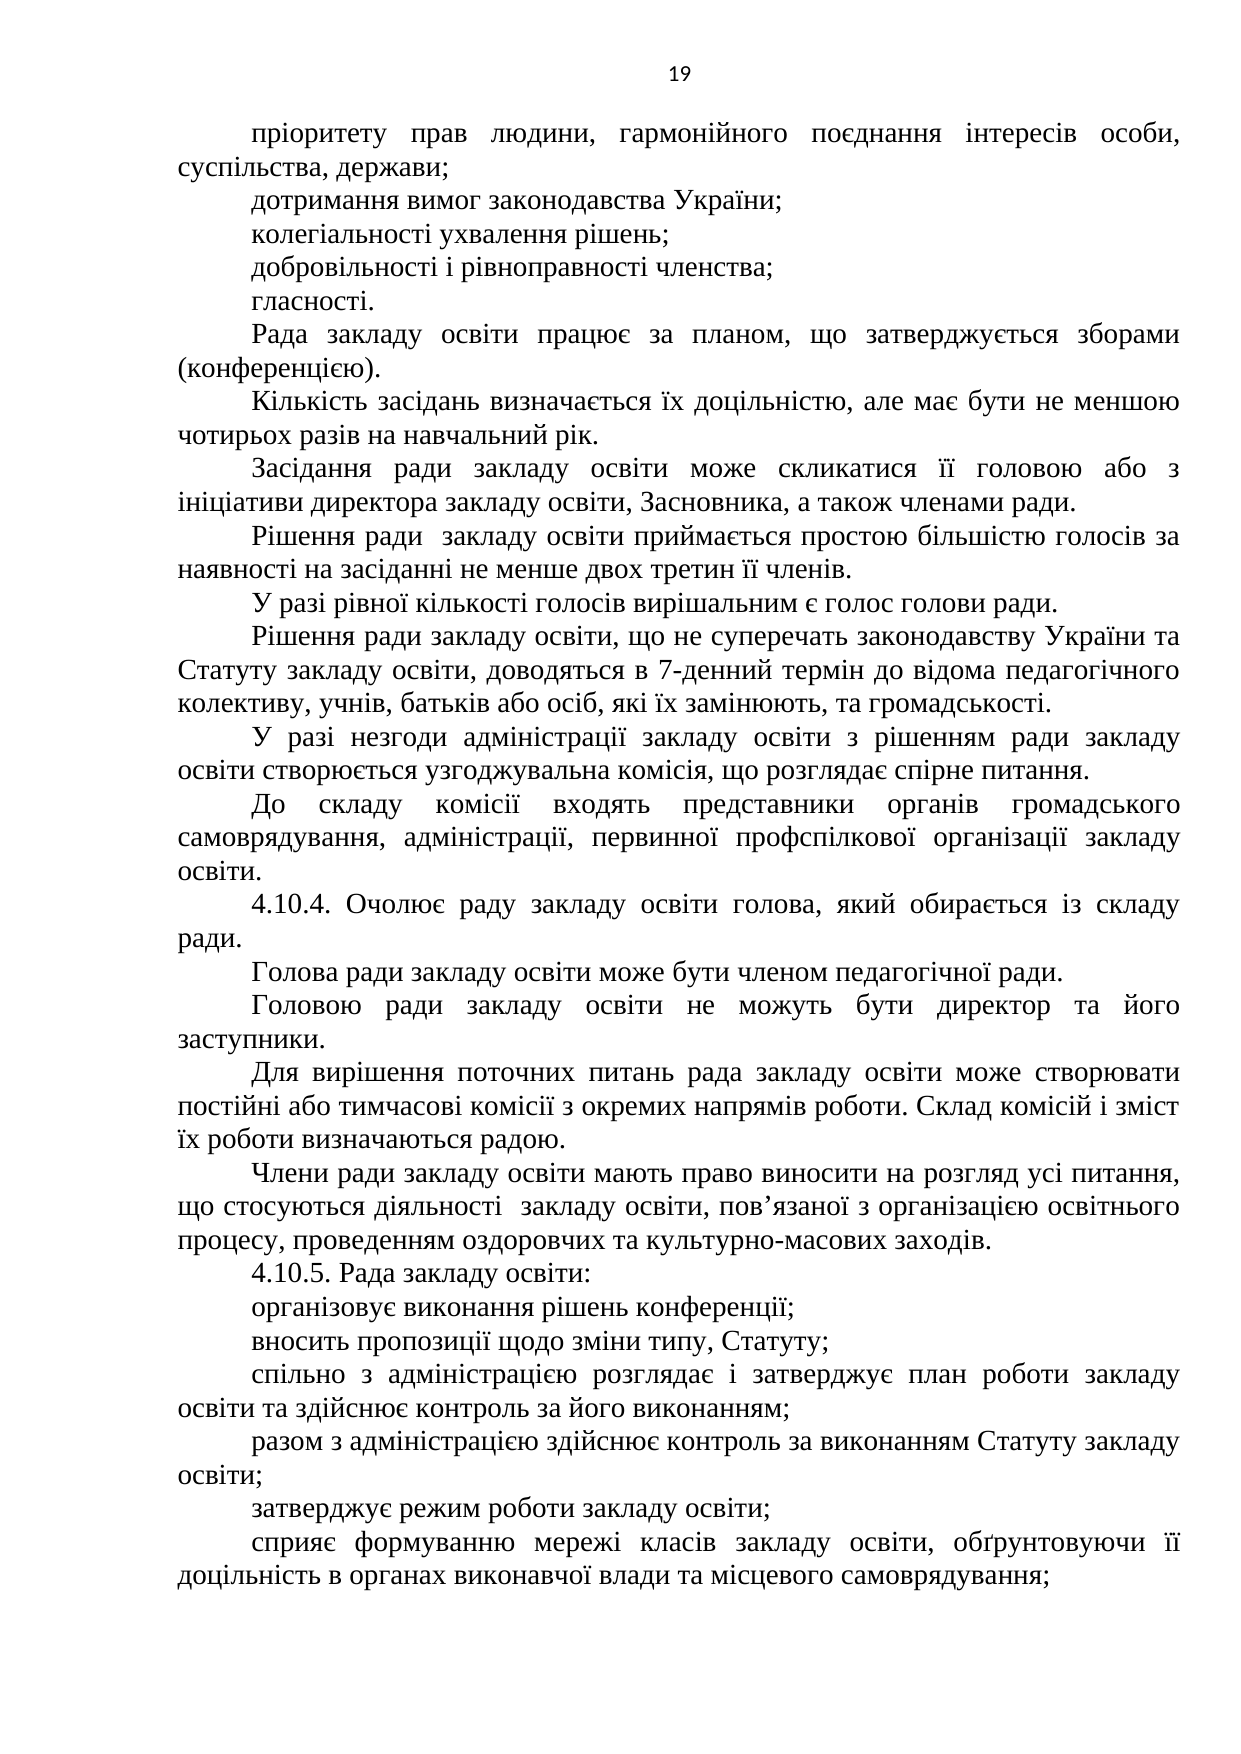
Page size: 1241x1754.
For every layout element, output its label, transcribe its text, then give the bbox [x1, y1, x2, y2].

text Голова ради закладу освіти може бути членом педагогічної ради. [177, 954, 1181, 987]
text Головою ради закладу освіти не можуть бути директор та його заступники. [177, 987, 1181, 1054]
text 4.10.4. Очолює раду закладу освіти голова, який обирається із складу ради. [177, 887, 1181, 954]
text Рада закладу освіти працює за планом, що затверджується зборами (конференцією). [177, 316, 1181, 383]
text затверджує режим роботи закладу освіти; [177, 1490, 1181, 1524]
text колегіальності ухвалення рішень; [177, 216, 1181, 249]
text Кількість засідань визначається їх доцільністю, але має бути не меншою чотирьох разів на навчальний рік. [177, 383, 1181, 451]
text Засідання ради закладу освіти може скликатися її головою або з ініціативи директора закладу освіти, Засновника, а також членами ради. [177, 451, 1181, 518]
text добровільності і рівноправності членства; [177, 249, 1181, 283]
text Рішення ради закладу освіти, що не суперечать законодавству України та Статуту закладу освіти, доводяться в 7-денний термін до відома педагогічного колективу, учнів, батьків або осіб, які їх замінюють, та громадськості. [177, 618, 1181, 719]
text вносить пропозиції щодо зміни типу, Статуту; [177, 1323, 1181, 1356]
text разом з адміністрацією здійснює контроль за виконанням Статуту закладу освіти; [177, 1423, 1181, 1490]
text пріоритету прав людини, гармонійного поєднання інтересів особи, суспільства, держави; [177, 115, 1181, 182]
text Члени ради закладу освіти мають право виносити на розгляд усі питання, що стосуються діяльності закладу освіти, пов’язаної з організацією освітнього процесу, проведенням оздоровчих та культурно-масових заходів. [177, 1155, 1181, 1256]
text організовує виконання рішень конференції; [177, 1289, 1181, 1323]
text Рішення ради закладу освіти приймається простою більшістю голосів за наявності на засіданні не менше двох третин її членів. [177, 518, 1181, 585]
text У разі рівної кількості голосів вирішальним є голос голови ради. [177, 585, 1181, 618]
text спільно з адміністрацією розглядає і затверджує план роботи закладу освіти та здійснює контроль за його виконанням; [177, 1356, 1181, 1423]
text сприяє формуванню мережі класів закладу освіти, обґрунтовуючи її доцільність в органах виконавчої влади та місцевого самоврядування; [177, 1524, 1181, 1591]
text дотримання вимог законодавства України; [177, 182, 1181, 216]
text До складу комісії входять представники органів громадського самоврядування, адміністрації, первинної профспілкової організації закладу освіти. [177, 786, 1181, 887]
text 4.10.5. Рада закладу освіти: [177, 1256, 1181, 1289]
text гласності. [177, 283, 1181, 316]
text У разі незгоди адміністрації закладу освіти з рішенням ради закладу освіти створюється узгоджувальна комісія, що розглядає спірне питання. [177, 719, 1181, 786]
text Для вирішення поточних питань рада закладу освіти може створювати постійні або тимчасові комісії з окремих напрямів роботи. Склад комісій і зміст їх роботи визначаються радою. [177, 1054, 1181, 1155]
